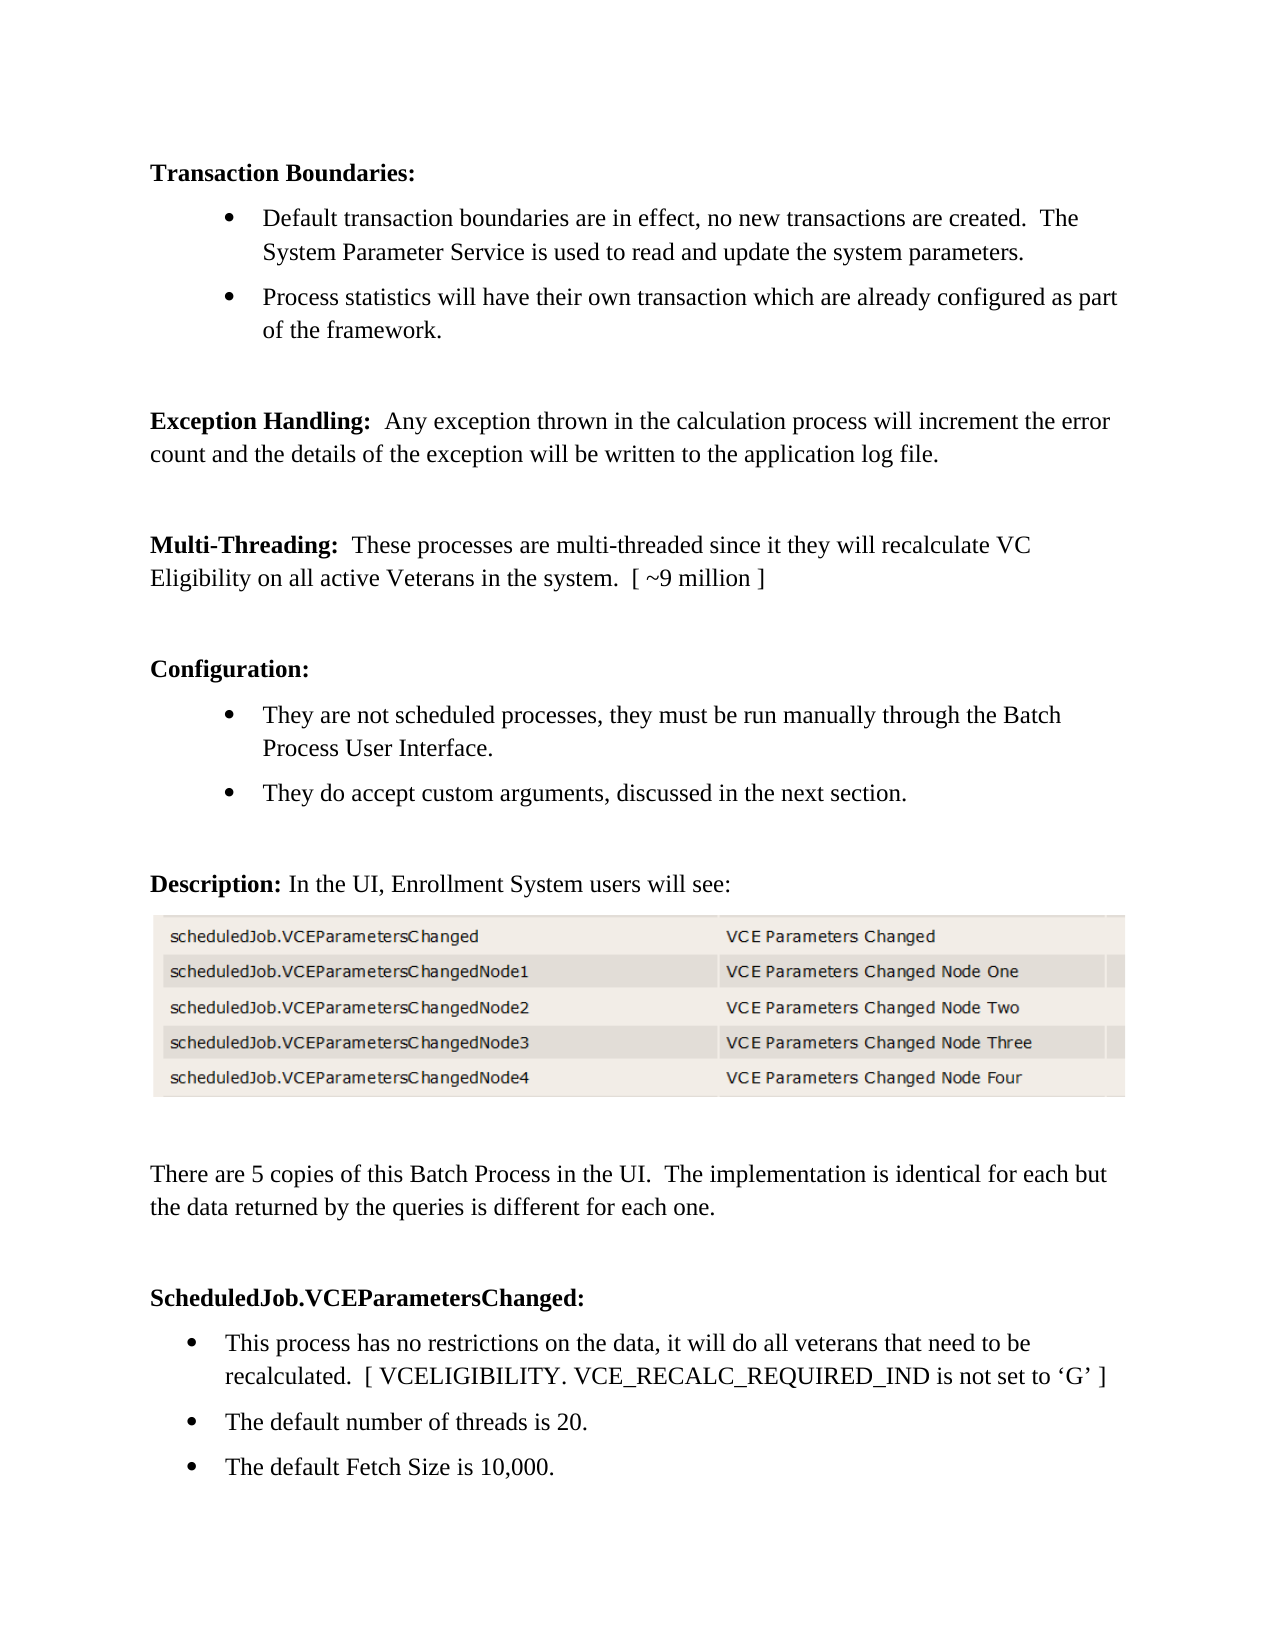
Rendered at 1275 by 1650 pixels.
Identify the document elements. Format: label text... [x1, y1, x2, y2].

text Description: In the UI, Enrollment System users will see: [150, 869, 1125, 898]
text Multi-Threading: These processes are multi-threaded since it they will recalculate VC Eligibility on all active Veterans in the system. [ ~9 million ] [150, 530, 1125, 592]
list The default Fetch Size is 10,000. [187, 1452, 1125, 1481]
list This process has no restrictions on the data, it will do all veterans that need to be recalculated. [ VCELIGIBILITY. VCE_RECALC_REQUIRED_IND is not set to ‘G’ ] [187, 1328, 1125, 1390]
text Transaction Boundaries: [150, 158, 1125, 187]
list Default transaction boundaries are in effect, no new transactions are created. The System Parameter Service is used to read and update the system parameters. [225, 203, 1125, 265]
picture [150, 915, 1125, 1097]
list The default number of threads is 20. [187, 1407, 1125, 1436]
text Exception Handling: Any exception thrown in the calculation process will increment the error count and the details of the exception will be written to the application log file. [150, 406, 1125, 468]
list They are not scheduled processes, they must be run manually through the Batch Process User Interface. [225, 700, 1125, 762]
list They do accept custom arguments, discussed in the next section. [225, 778, 1125, 807]
list Process statistics will have their own transaction which are already configured as part of the framework. [225, 282, 1125, 344]
text ScheduledJob.VCEParametersChanged: [150, 1283, 1125, 1312]
text Configuration: [150, 654, 1125, 683]
text There are 5 copies of this Batch Process in the UI. The implementation is identical for each but the data returned by the queries is different for each one. [150, 1159, 1125, 1221]
